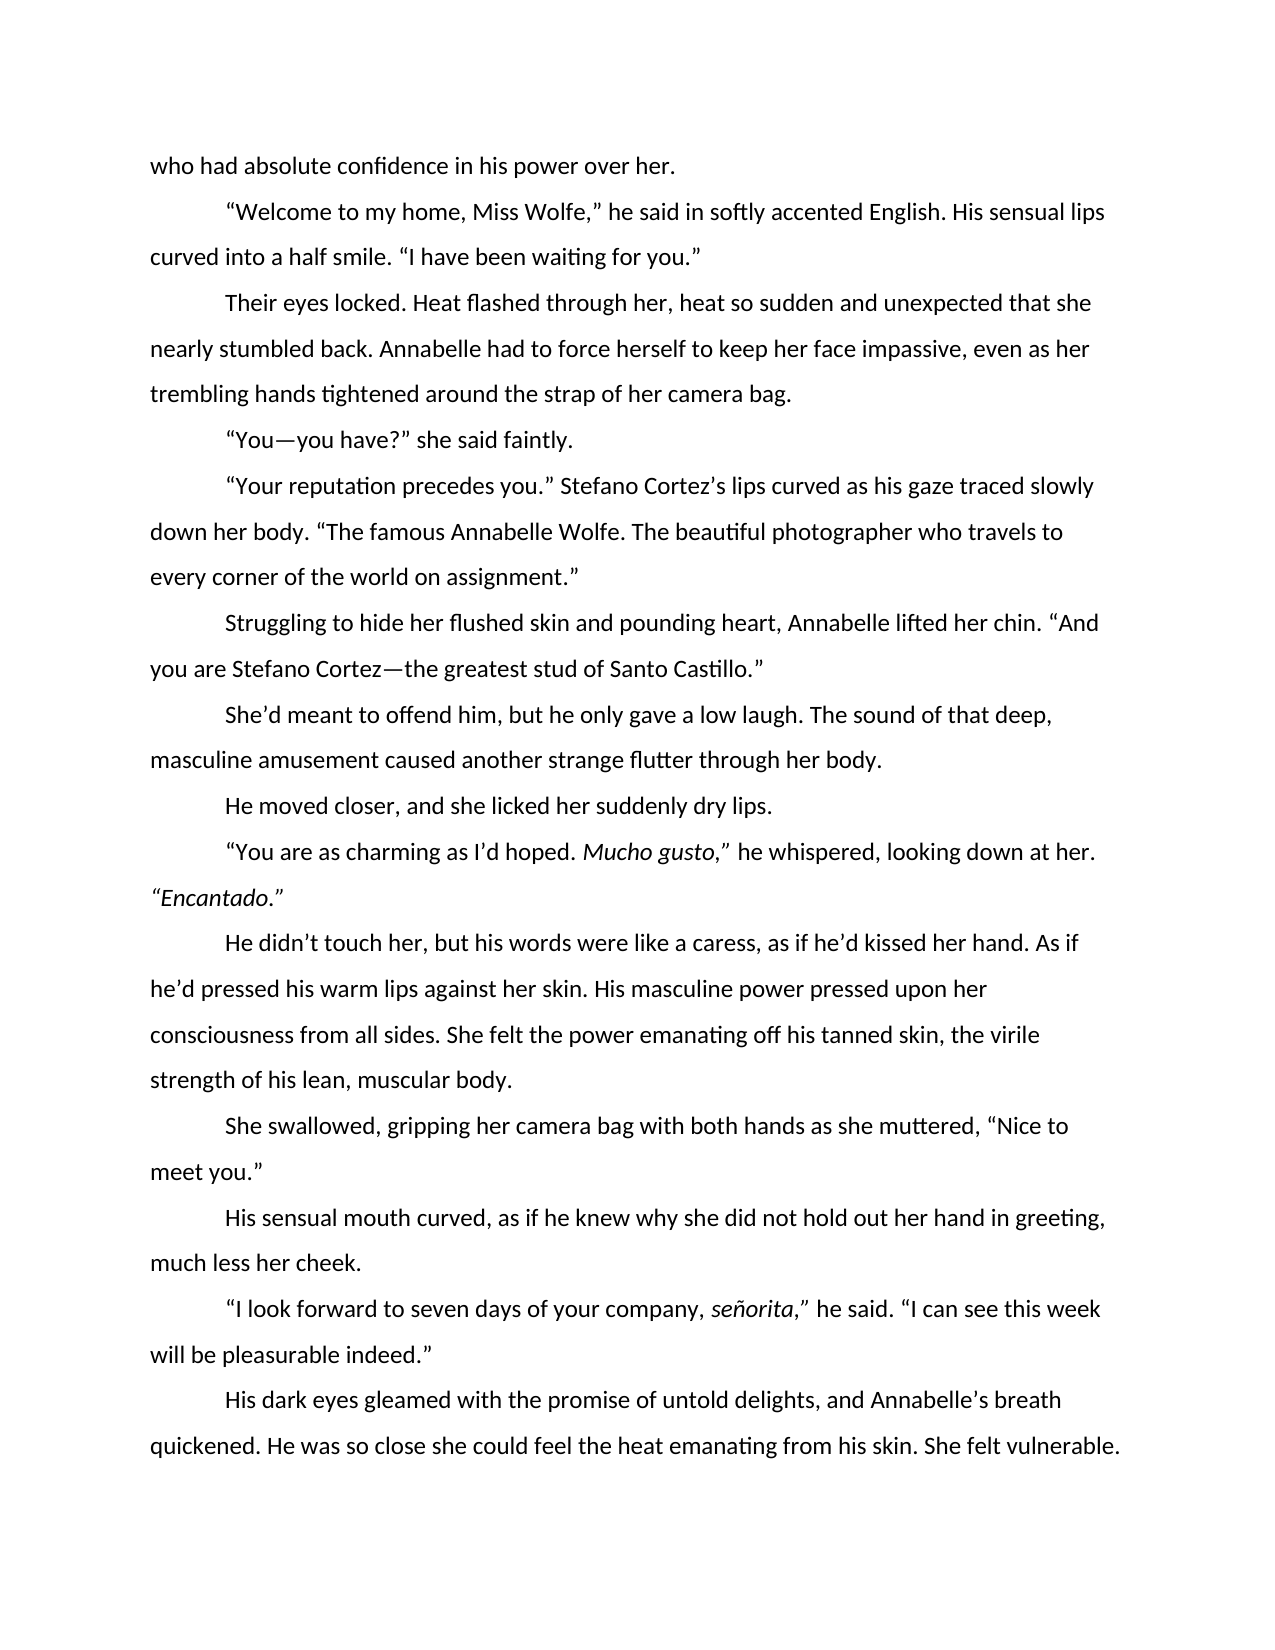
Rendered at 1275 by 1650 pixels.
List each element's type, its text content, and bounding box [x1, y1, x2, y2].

text “You—you have?” she said faintly. [150, 424, 1125, 455]
text “Welcome to my home, Miss Wolfe,” he said in softly accented English. His sensual lips curved into a half smile. “I have been waiting for you.” [150, 196, 1125, 272]
text She swallowed, gripping her camera bag with both hands as she muttered, “Nice to meet you.” [150, 1110, 1125, 1187]
text She’d meant to offend him, but he only gave a low laugh. The sound of that deep, masculine amusement caused another strange flutter through her body. [150, 699, 1125, 775]
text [150, 1385, 1125, 1461]
text He moved closer, and she licked her suddenly dry lips. [150, 790, 1125, 821]
text His sensual mouth curved, as if he knew why she did not hold out her hand in greeting, much less her cheek. [150, 1202, 1125, 1278]
text “You are as charming as I’d hoped. Mucho gusto,” he whispered, looking down at her. “Encantado.” [150, 836, 1125, 912]
text He didn’t touch her, but his words were like a caress, as if he’d kissed her hand. As if he’d pressed his warm lips against her skin. His masculine power pressed upon her consciousness from all sides. She felt the power emanating off his tanned skin, the virile strength of his lean, muscular body. [150, 927, 1125, 1095]
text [150, 150, 1125, 181]
text “Your reputation precedes you.” Stefano Cortez’s lips curved as his gaze traced slowly down her body. “The famous Annabelle Wolfe. The beautiful photographer who travels to every corner of the world on assignment.” [150, 470, 1125, 592]
text Struggling to hide her flushed skin and pounding heart, Annabelle lifted her chin. “And you are Stefano Cortez—the greatest stud of Santo Castillo.” [150, 607, 1125, 683]
text “I look forward to seven days of your company, señorita,” he said. “I can see this week will be pleasurable indeed.” [150, 1293, 1125, 1369]
text Their eyes locked. Heat flashed through her, heat so sudden and unexpected that she nearly stumbled back. Annabelle had to force herself to keep her face impassive, even as her trembling hands tightened around the strap of her camera bag. [150, 287, 1125, 409]
